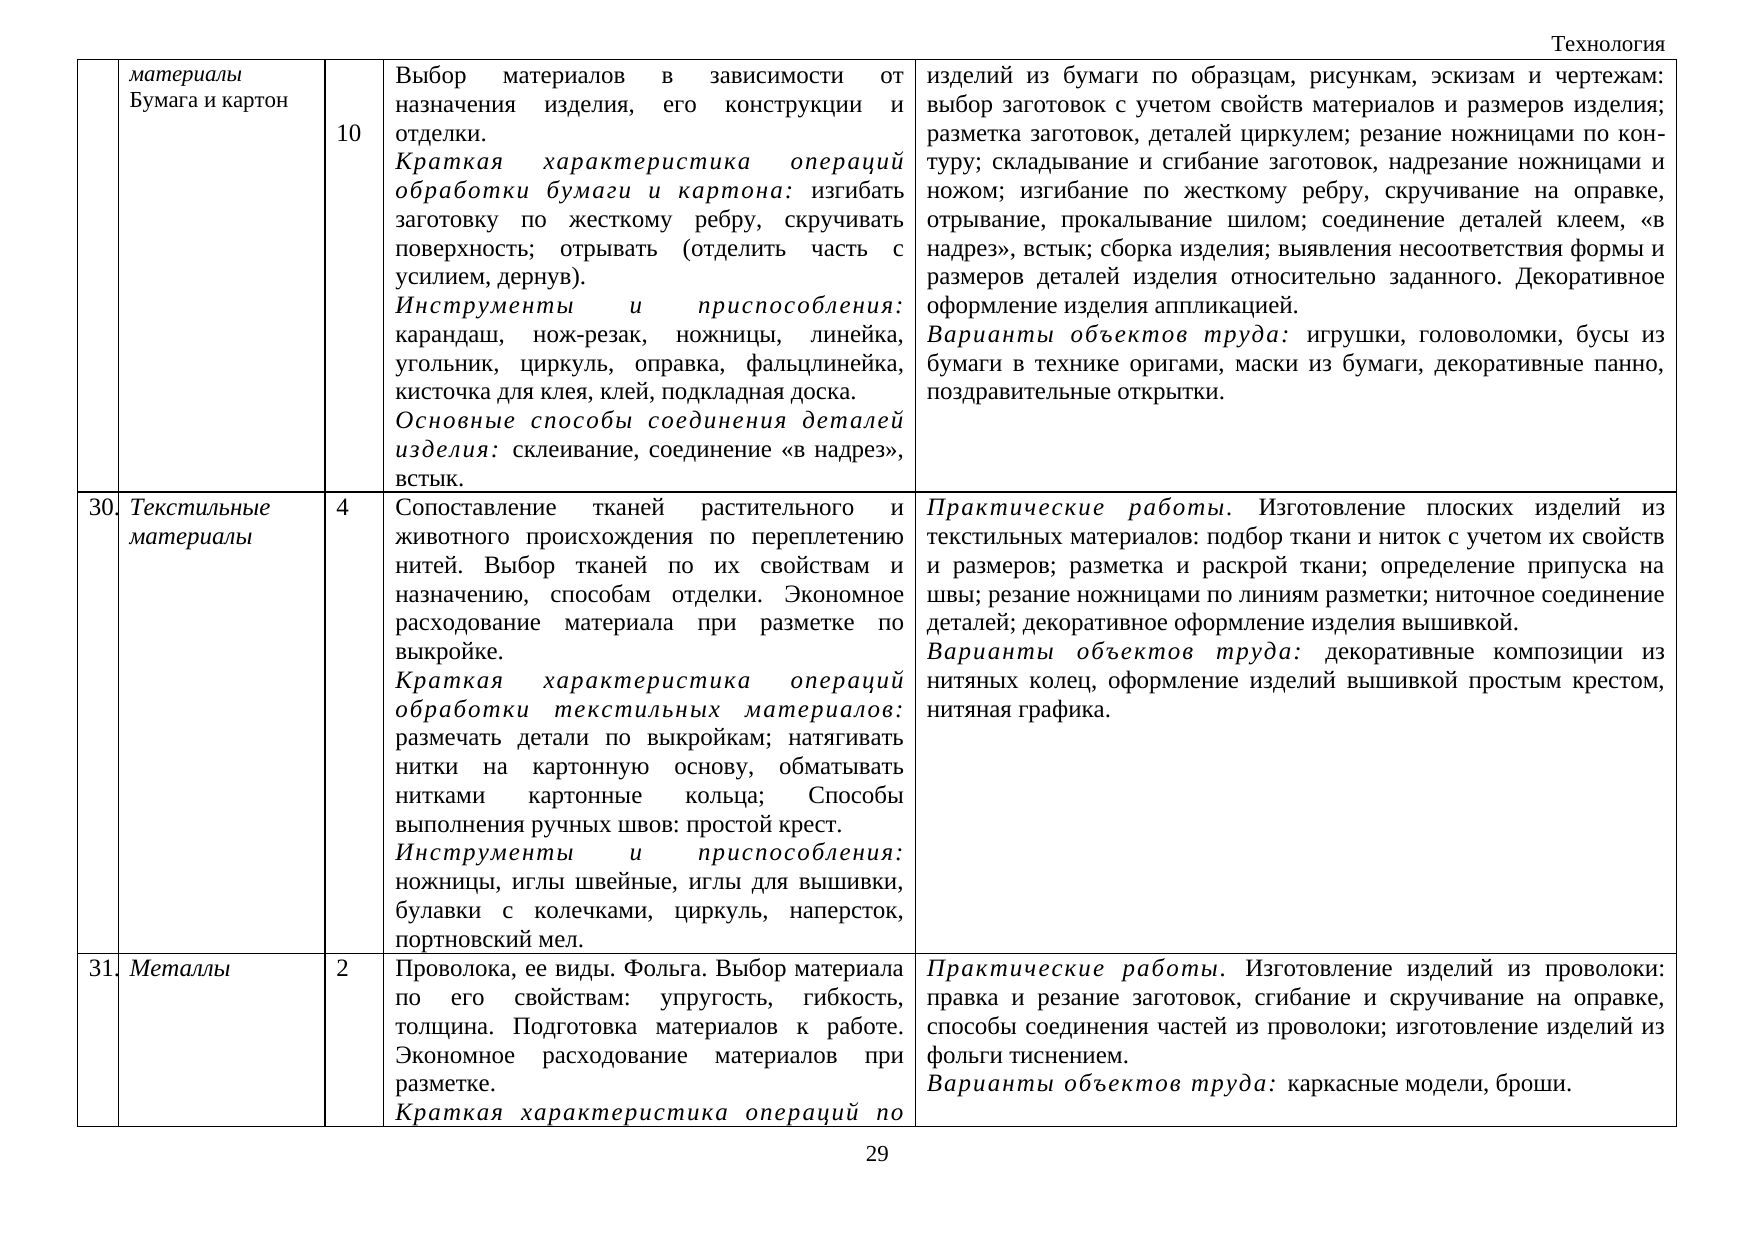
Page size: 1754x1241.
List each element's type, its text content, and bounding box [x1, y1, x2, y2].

table_cell Текстильные материалы [119, 493, 324, 952]
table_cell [384, 954, 915, 1126]
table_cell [119, 60, 324, 491]
table_cell 4 [326, 493, 383, 952]
table_cell Сопоставление тканей растительного и животного происхождения по переплетению нитей. Выбор тканей по их свойствам и назначению, способам отделки. Экономное расходование материала при разметке по выкройке. Краткая характеристика операций обработки текстильных материалов: размечать детали по выкройкам; натягивать нитки на картонную основу, обматывать нитками картонные кольца; Способы выполнения ручных швов: простой крест. Инструменты и приспособления: ножницы, иглы швейные, иглы для вышивки, булавки с колечками, циркуль, наперсток, портновский мел. [384, 493, 915, 952]
table_cell Металлы [119, 954, 324, 1126]
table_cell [384, 60, 915, 491]
table_cell [78, 493, 118, 952]
table_cell 10 [326, 60, 383, 491]
table_cell Практические работы. Изготовление плоских изделий из текстильных материалов: подбор ткани и ниток с учетом их свойств и размеров; разметка и раскрой ткани; определение припуска на швы; резание ножницами по линиям разметки; ниточное соединение деталей; декоративное оформление изделия вышивкой. Варианты объектов труда: декоративные композиции из нитяных колец, оформление изделий вышивкой простым крестом, нитяная графика. [916, 493, 1676, 952]
table_cell [78, 60, 118, 491]
table_cell 2 [326, 954, 383, 1126]
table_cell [916, 60, 1676, 491]
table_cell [916, 954, 1676, 1126]
table_cell [78, 954, 118, 1126]
